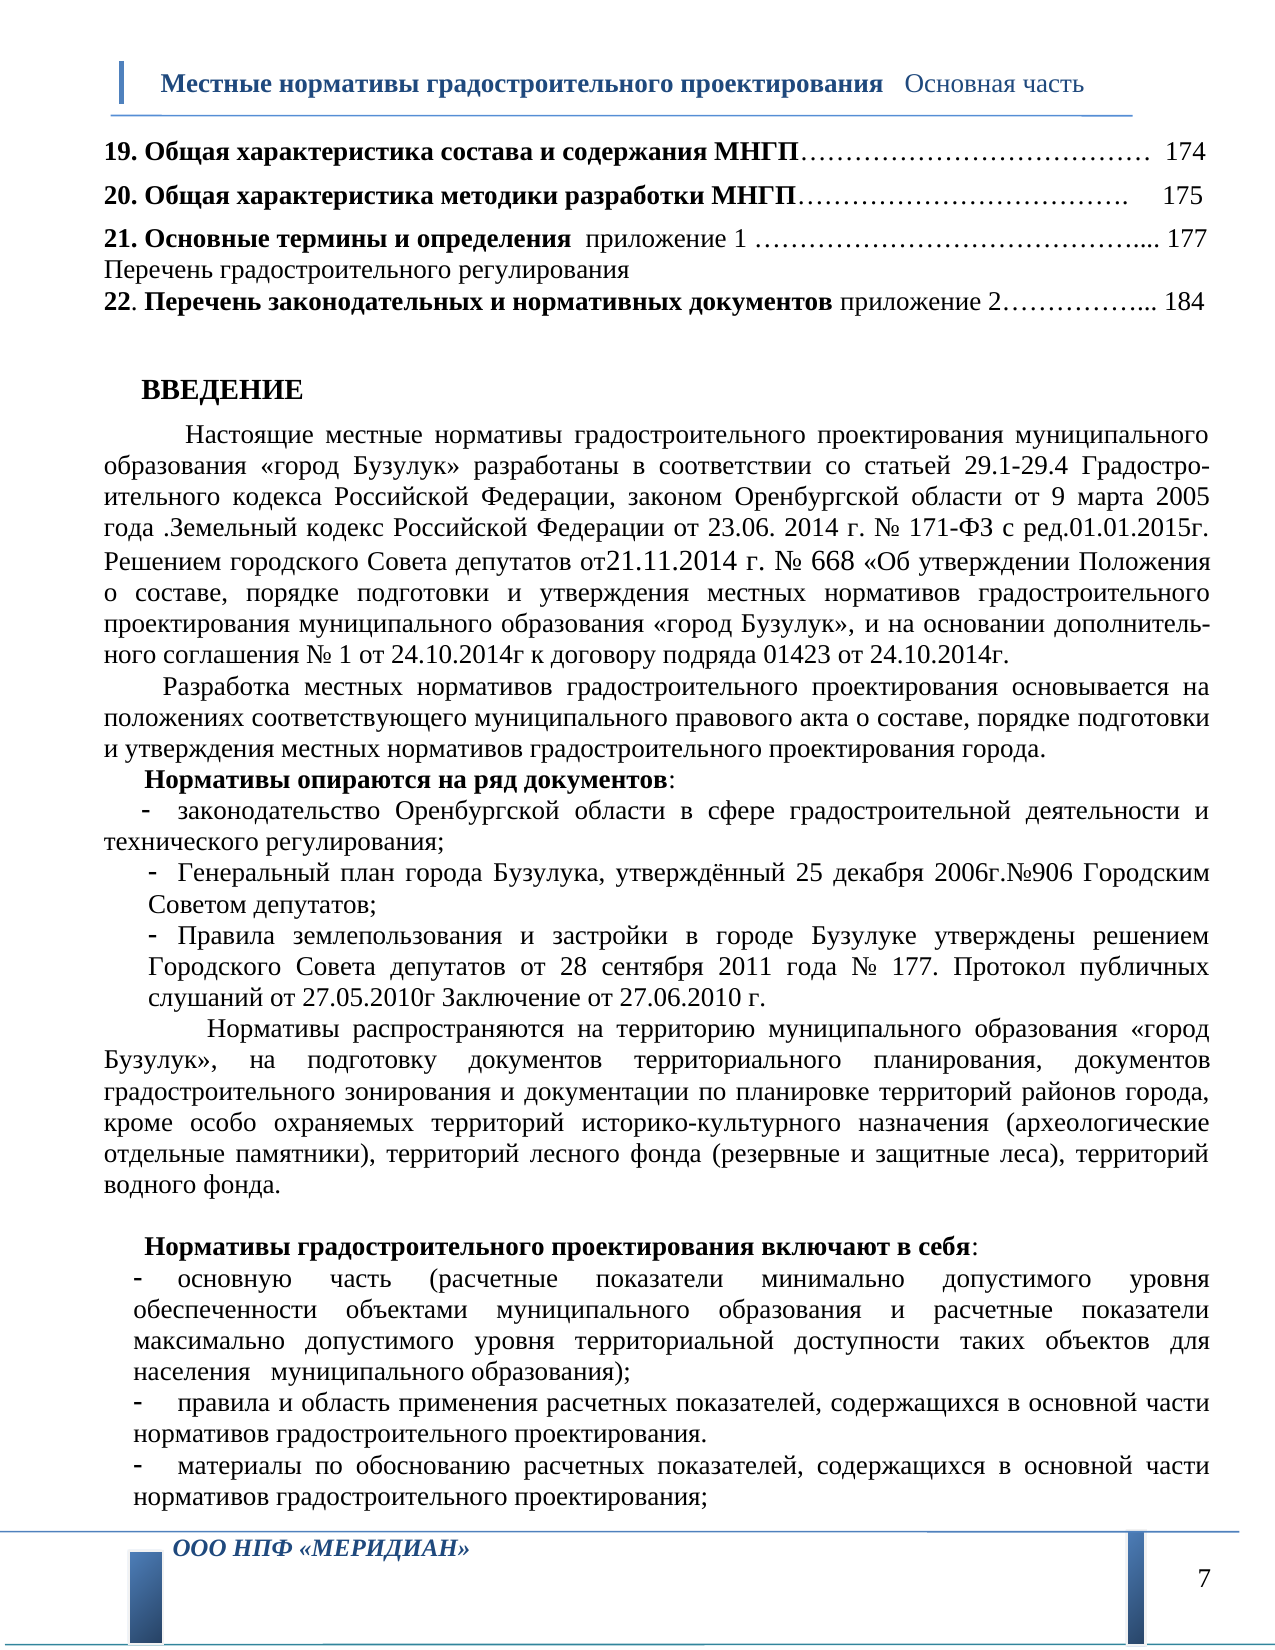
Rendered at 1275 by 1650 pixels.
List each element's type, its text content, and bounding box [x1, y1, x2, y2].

text 20. Общая характеристика методики разработки МНГП………………………………. 175 [103, 179, 1226, 210]
text 19. Общая характеристика состава и содержания МНГП………………………………… 174 [103, 135, 1226, 166]
text 21. Основные термины и определения приложение 1 …………………………………….... 177 [103, 222, 1226, 253]
list Генеральный план города Бузулука, утверждённый 25 декабря 2006г.№906 Городским Советом депутатов; [148, 857, 1211, 919]
subtitle ВВЕДЕНИЕ [141, 372, 1211, 406]
list основную часть (расчетные показатели минимально допустимого уровня обеспеченности объектами муниципального образования и расчетные показатели максимально допустимого уровня территориальной доступности таких объектов для населения муниципального образования); [133, 1262, 1211, 1386]
text Нормативы распространяются на территорию муниципального образования «город Бузулук», на подготовку документов территориального планирования, документов градостроительного зонирования и документации по планировке территорий районов города, кроме особо охраняемых территорий историко-культурного назначения (археологические отдельные памятники), территорий лесного фонда (резервные и защитные леса), территорий водного фонда. [103, 1012, 1211, 1199]
text Настоящие местные нормативы градостроительного проектирования муниципального образования «город Бузулук» разработаны в соответствии со статьей 29.1-29.4 Градостро-ительного кодекса Российской Федерации, законом Оренбургской области от 9 марта 2005 года .Земельный кодекс Российской Федерации от 23.06. 2014 г. № 171-ФЗ с ред.01.01.2015г. Решением городского Совета депутатов от21.11.2014 г. № 668 «Об утверждении Положения о составе, порядке подготовки и утверждения местных нормативов градостроительного проектирования муниципального образования «город Бузулук», и на основании дополнитель-ного соглашения № 1 от 24.10.2014г к договору подряда 01423 от 24.10.2014г. [103, 418, 1211, 669]
list правила и область применения расчетных показателей, содержащихся в основной части нормативов градостроительного проектирования. [133, 1386, 1211, 1449]
list материалы по обоснованию расчетных показателей, содержащихся в основной части нормативов градостроительного проектирования; [133, 1449, 1211, 1511]
text Нормативы градостроительного проектирования включают в себя: [103, 1231, 1211, 1262]
text 22. Перечень законодательных и нормативных документов приложение 2……………... 184 [103, 285, 1211, 316]
text Разработка местных нормативов градостроительного проектирования основывается на положениях соответствующего муниципального правового акта о составе, порядке подготовки и утверждения местных нормативов градостроительного проектирования города. [103, 669, 1211, 763]
text Перечень градостроительного регулирования [103, 253, 1211, 285]
text Нормативы опираются на ряд документов: [103, 763, 1211, 794]
list Правила землепользования и застройки в городе Бузулуке утверждены решением Городского Совета депутатов от 28 сентября 2011 года № 177. Протокол публичных слушаний от 27.05.2010г Заключение от 27.06.2010 г. [148, 919, 1211, 1012]
list законодательство Оренбургской области в сфере градостроительной деятельности и технического регулирования; [103, 794, 1211, 857]
